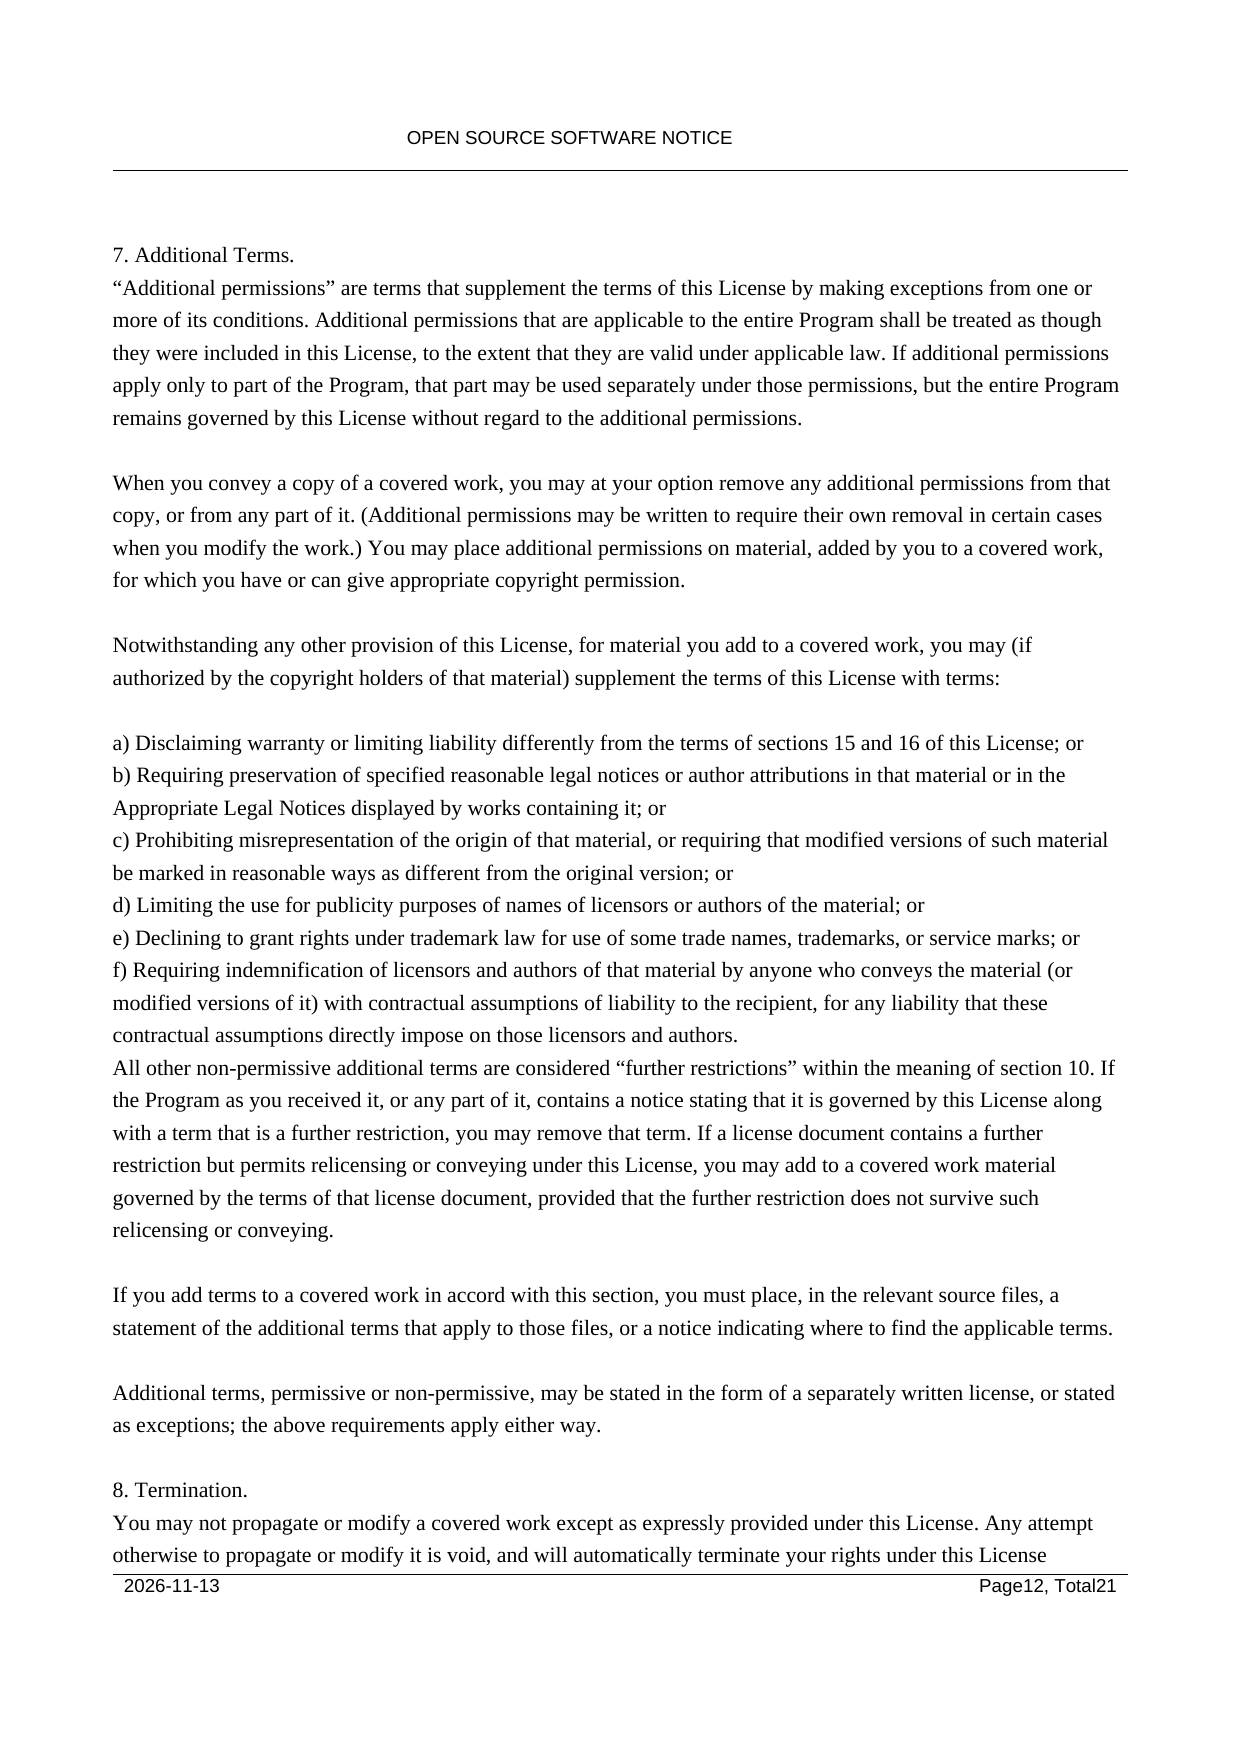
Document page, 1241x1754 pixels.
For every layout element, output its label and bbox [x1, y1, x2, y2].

text [112, 206, 1128, 1571]
